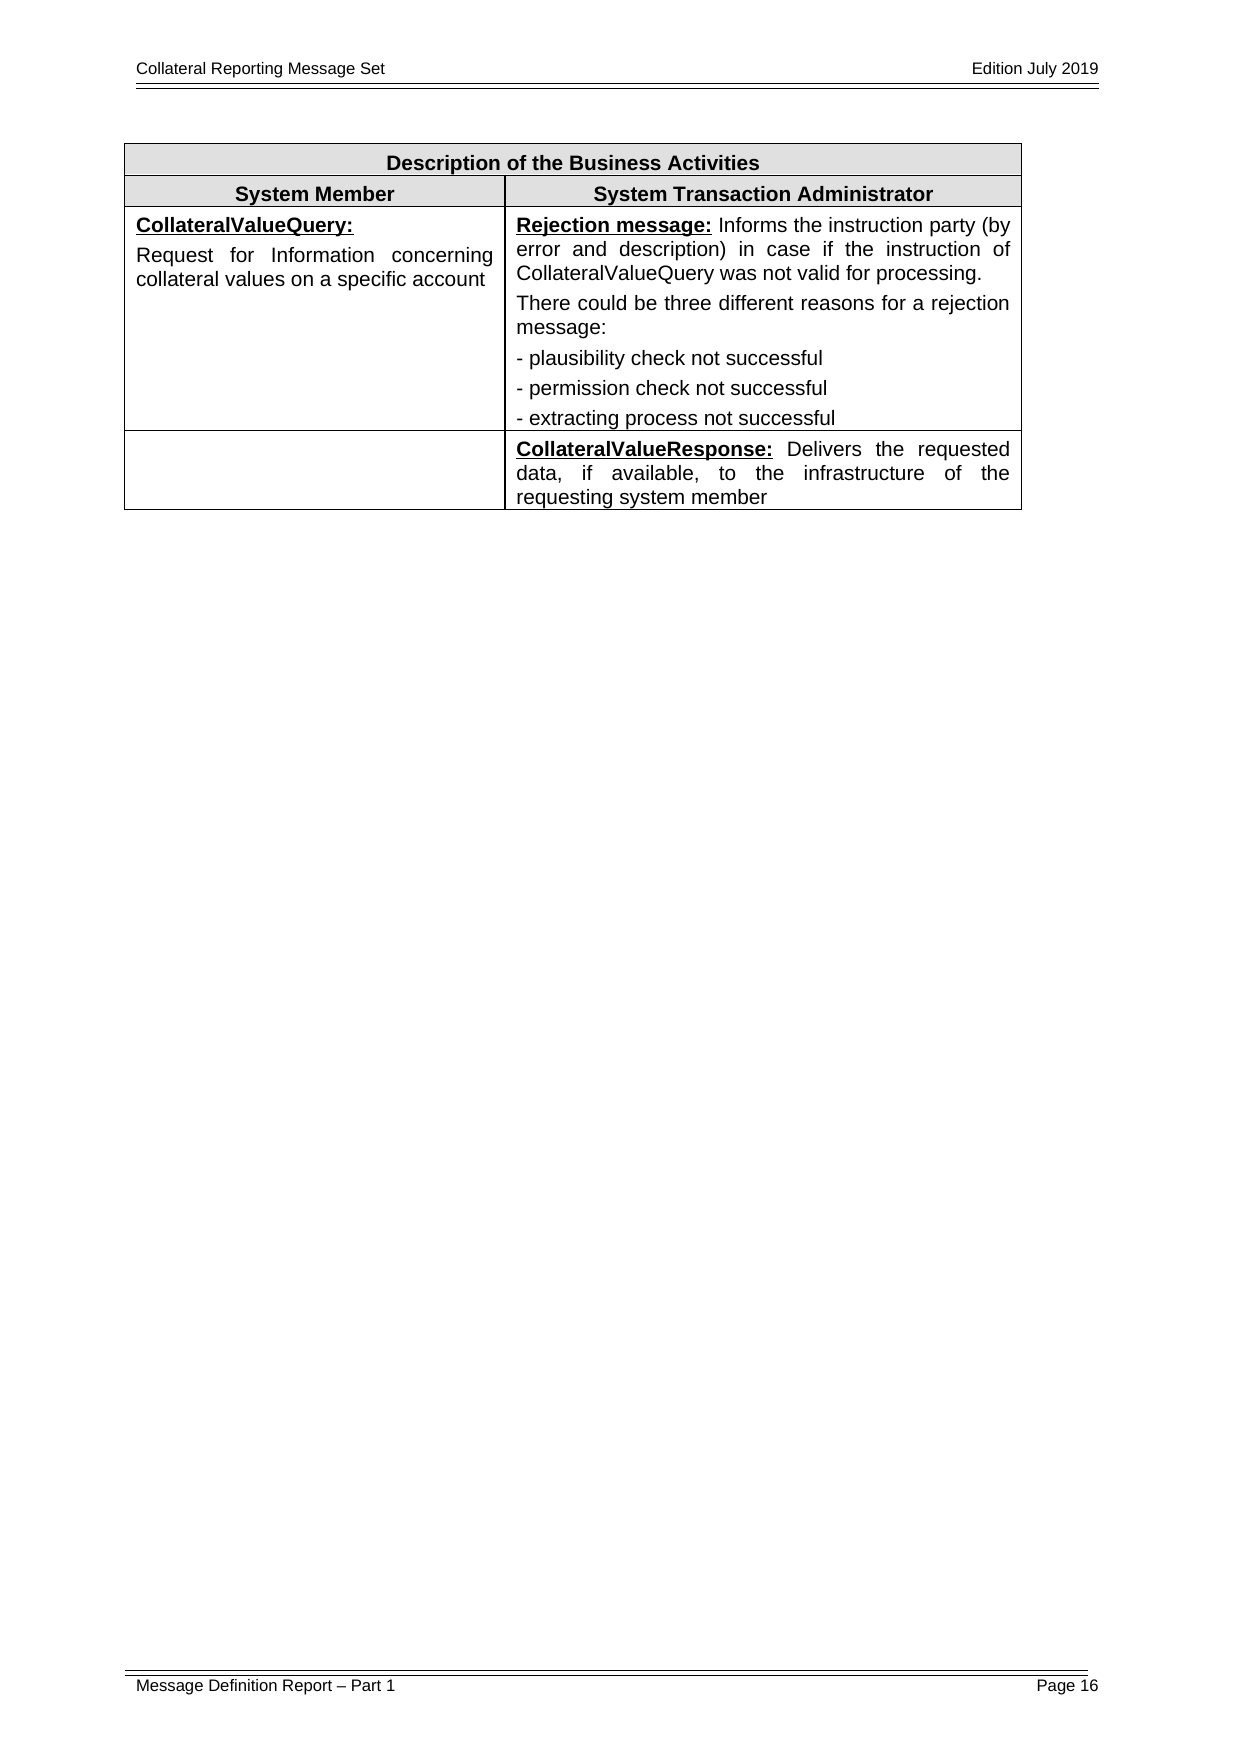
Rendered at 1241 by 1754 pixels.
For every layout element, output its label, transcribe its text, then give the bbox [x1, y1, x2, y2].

table_cell System Member [125, 176, 504, 206]
table_cell CollateralValueResponse: Delivers the requested data, if available, to the infrastructure of the requesting system member [506, 431, 1021, 509]
table_cell Rejection message: Informs the instruction party (by error and description) in case if the instruction of CollateralValueQuery was not valid for processing. There could be three different reasons for a rejection message: - plausibility check not successful - permission check not successful - extracting process not successful [506, 207, 1021, 430]
table_header Description of the Business Activities [125, 144, 1021, 174]
table_cell [125, 431, 504, 509]
table_cell System Transaction Administrator [506, 176, 1021, 206]
table_cell CollateralValueQuery: Request for Information concerning collateral values on a specific account [125, 207, 504, 430]
